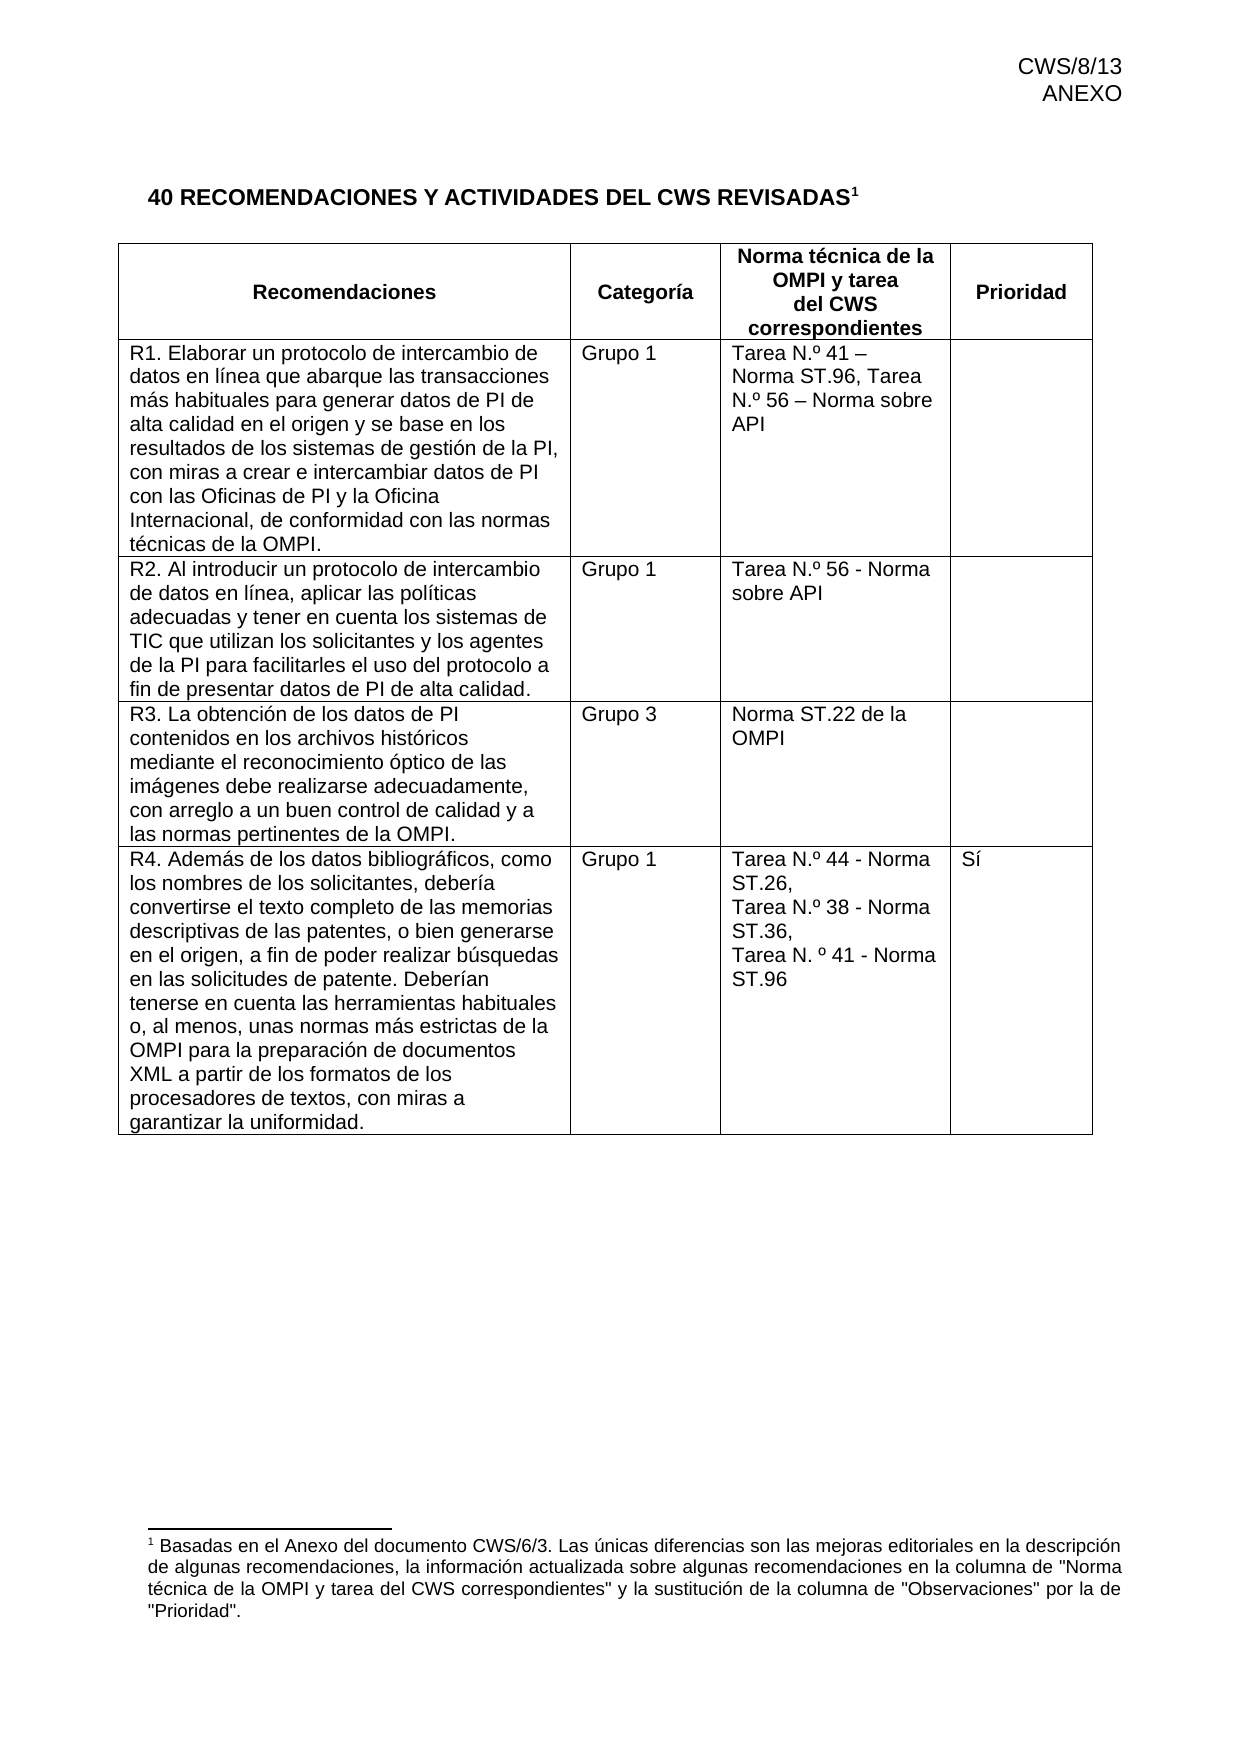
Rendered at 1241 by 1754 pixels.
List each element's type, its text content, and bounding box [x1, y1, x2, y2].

table_cell [951, 702, 1092, 846]
table_cell Grupo 1 [571, 340, 720, 556]
table_cell Grupo 1 [571, 557, 720, 701]
table_cell [951, 340, 1092, 556]
table_cell R2. Al introducir un protocolo de intercambio de datos en línea, aplicar las políticas adecuadas y tener en cuenta los sistemas de TIC que utilizan los solicitantes y los agentes de la PI para facilitarles el uso del protocolo a fin de presentar datos de PI de alta calidad. [119, 557, 570, 701]
table_header Norma técnica de la OMPI y tarea del CWS correspondientes [721, 244, 950, 339]
table_cell Tarea N.º 56 - Norma sobre API [721, 557, 950, 701]
table_cell Norma ST.22 de la OMPI [721, 702, 950, 846]
table_cell Sí [951, 847, 1092, 1134]
table_cell [951, 557, 1092, 701]
table_cell R4. Además de los datos bibliográficos, como los nombres de los solicitantes, debería convertirse el texto completo de las memorias descriptivas de las patentes, o bien generarse en el origen, a fin de poder realizar búsquedas en las solicitudes de patente. Deberían tenerse en cuenta las herramientas habituales o, al menos, unas normas más estrictas de la OMPI para la preparación de documentos XML a partir de los formatos de los procesadores de textos, con miras a garantizar la uniformidad. [119, 847, 570, 1134]
table_cell R3. La obtención de los datos de PI contenidos en los archivos históricos mediante el reconocimiento óptico de las imágenes debe realizarse adecuadamente, con arreglo a un buen control de calidad y a las normas pertinentes de la OMPI. [119, 702, 570, 846]
table_cell Grupo 3 [571, 702, 720, 846]
table_cell R1. Elaborar un protocolo de intercambio de datos en línea que abarque las transacciones más habituales para generar datos de PI de alta calidad en el origen y se base en los resultados de los sistemas de gestión de la PI, con miras a crear e intercambiar datos de PI con las Oficinas de PI y la Oficina Internacional, de conformidad con las normas técnicas de la OMPI. [119, 340, 570, 556]
table_cell Tarea N.º 44 - Norma ST.26, Tarea N.º 38 - Norma ST.36, Tarea N. º 41 - Norma ST.96 [721, 847, 950, 1134]
table_cell Tarea N.º 41 – Norma ST.96, Tarea N.º 56 – Norma sobre API [721, 340, 950, 556]
table_header Categoría [571, 244, 720, 339]
table_cell Grupo 1 [571, 847, 720, 1134]
subtitle 40 RECOMENDACIONES Y ACTIVIDADES DEL CWS REVISADAS [148, 183, 1122, 210]
table_header Recomendaciones [119, 244, 570, 339]
table_header Prioridad [951, 244, 1092, 339]
